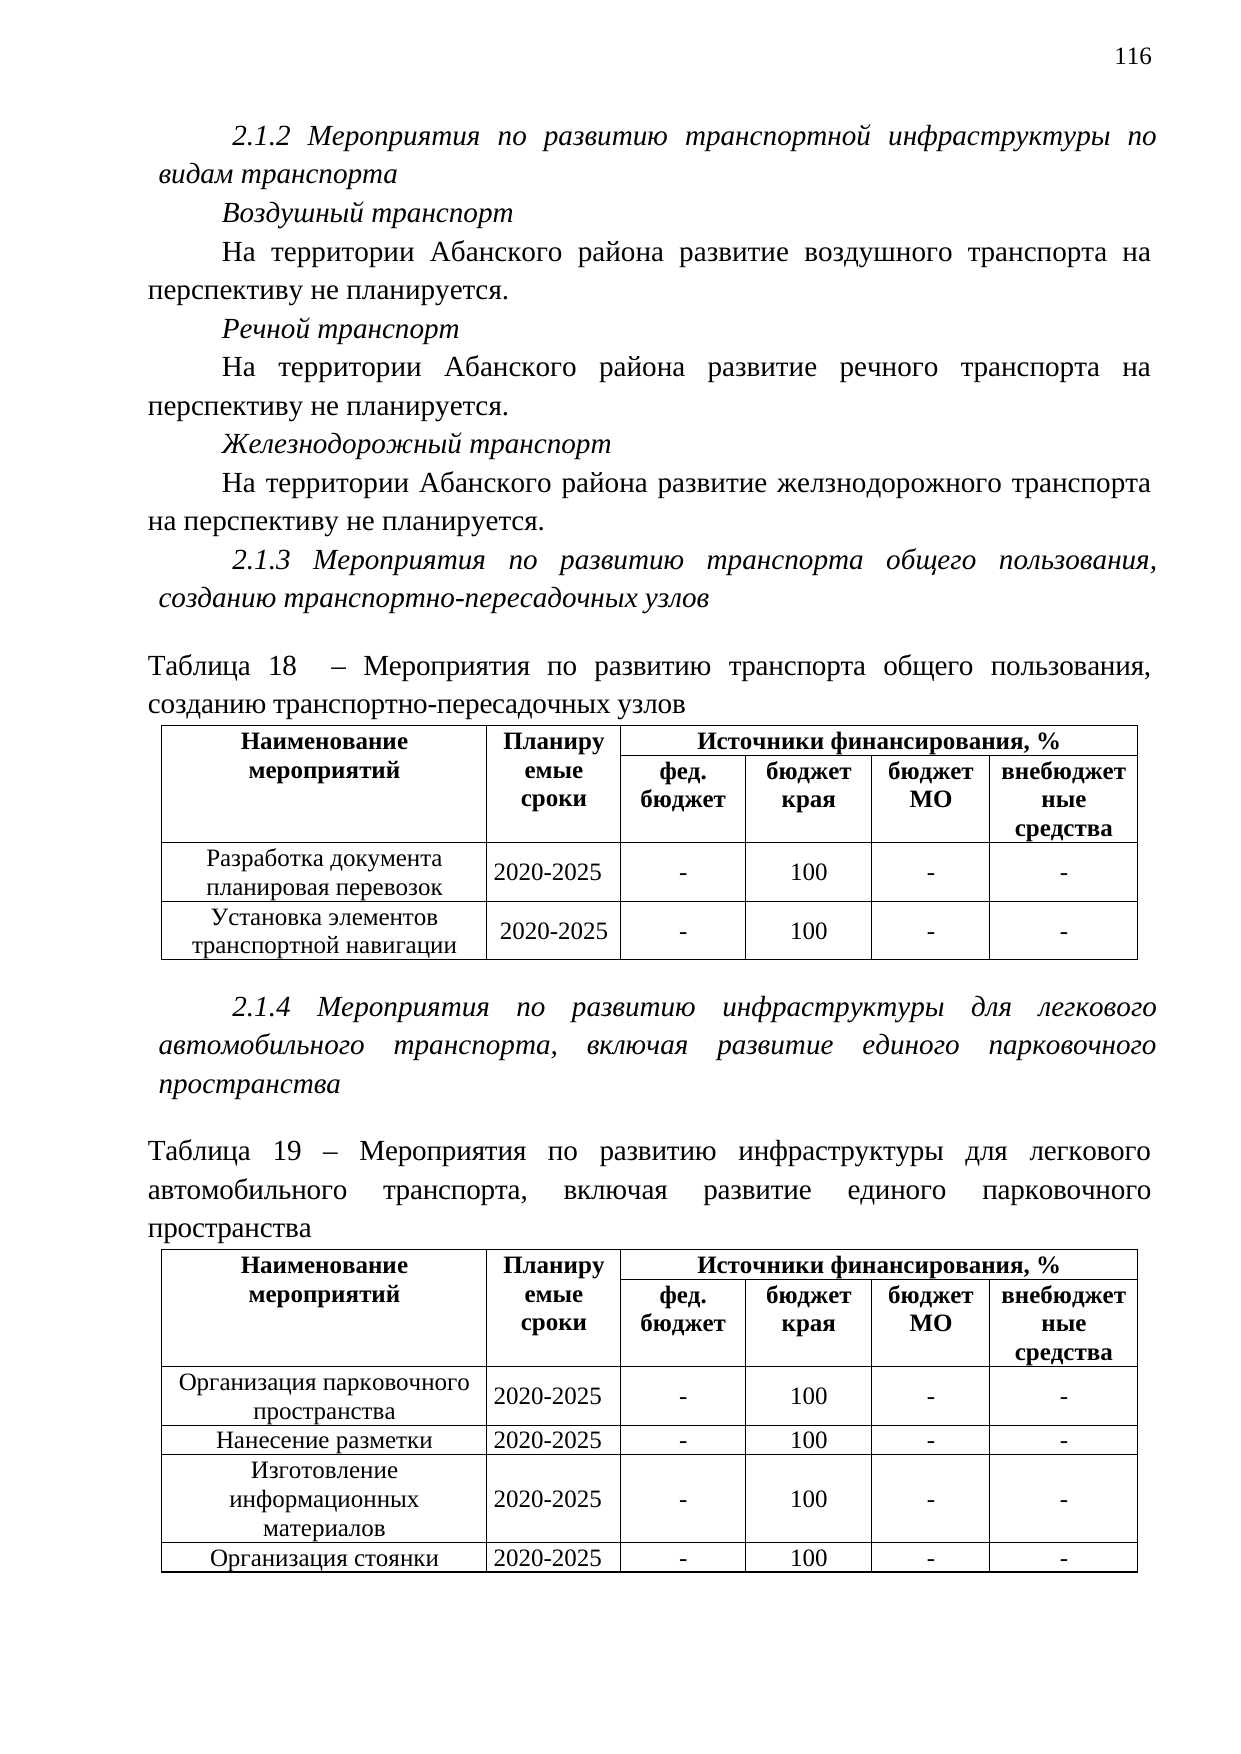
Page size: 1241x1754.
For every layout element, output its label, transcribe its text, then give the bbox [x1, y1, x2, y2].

table_header Источники финансирования, % [621, 1250, 1137, 1279]
table_cell - [621, 902, 745, 959]
table_header Наименование мероприятий [162, 726, 486, 842]
text 2.1.4 Мероприятия по развитию инфраструктуры для легкового автомобильного транспорта, включая развитие единого парковочного пространства [158, 989, 1157, 1099]
table_cell - [621, 1543, 745, 1571]
table_cell 2020-2025 [487, 1543, 620, 1571]
table_cell - [872, 1426, 989, 1454]
text Воздушный транспорт [148, 195, 1152, 229]
table_cell фед. бюджет [621, 756, 745, 842]
table_cell бюджет края [746, 1280, 871, 1366]
table_cell - [990, 1367, 1137, 1424]
text На территории Абанского района развитие желзнодорожного транспорта на перспективу не планируется. [148, 465, 1152, 537]
table_cell - [621, 1455, 745, 1542]
table_cell Установка элементов транспортной навигации [162, 902, 486, 959]
table_cell - [872, 902, 989, 959]
text 2.1.2 Мероприятия по развитию транспортной инфраструктуры по видам транспорта [158, 118, 1157, 190]
table_cell бюджет края [746, 756, 871, 842]
table_cell - [872, 843, 989, 901]
table_header Планируемые сроки [487, 1250, 620, 1366]
text Таблица 19 – Мероприятия по развитию инфраструктуры для легкового автомобильного транспорта, включая развитие единого парковочного пространства [148, 1133, 1152, 1244]
table_cell 100 [746, 902, 871, 959]
table_cell - [990, 1455, 1137, 1542]
table_header Планируемые сроки [487, 726, 620, 842]
table_cell Разработка документа планировая перевозок [162, 843, 486, 901]
table_cell - [990, 843, 1137, 901]
table_cell - [990, 1543, 1137, 1571]
text На территории Абанского района развитие воздушного транспорта на перспективу не планируется. [148, 234, 1152, 306]
table_cell 2020-2025 [487, 902, 620, 959]
table_cell внебюджетные средства [990, 756, 1137, 842]
table_cell 100 [746, 1543, 871, 1571]
table_cell фед. бюджет [621, 1280, 745, 1366]
table_cell 2020-2025 [487, 1455, 620, 1542]
table_cell Изготовление информационных материалов [162, 1455, 486, 1542]
text Речной транспорт [148, 311, 1152, 344]
text Таблица 18 – Мероприятия по развитию транспорта общего пользования, созданию транспортно-пересадочных узлов [148, 648, 1152, 720]
table_header Наименование мероприятий [162, 1250, 486, 1366]
text 2.1.3 Мероприятия по развитию транспорта общего пользования, созданию транспортно-пересадочных узлов [158, 542, 1157, 614]
table_cell бюджет МО [872, 756, 989, 842]
table_cell - [621, 1426, 745, 1454]
table_cell 100 [746, 1367, 871, 1424]
table_cell 2020-2025 [487, 1426, 620, 1454]
table_cell - [621, 843, 745, 901]
table_cell 100 [746, 843, 871, 901]
table_cell бюджет МО [872, 1280, 989, 1366]
text Железнодорожный транспорт [148, 426, 1152, 460]
table_cell - [872, 1367, 989, 1424]
table_cell - [990, 902, 1137, 959]
table_cell Нанесение разметки [162, 1426, 486, 1454]
table_cell внебюджетные средства [990, 1280, 1137, 1366]
text На территории Абанского района развитие речного транспорта на перспективу не планируется. [148, 349, 1152, 421]
table_cell - [872, 1543, 989, 1571]
table_cell 2020-2025 [487, 1367, 620, 1424]
table_cell - [621, 1367, 745, 1424]
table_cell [162, 1543, 486, 1571]
table_cell 100 [746, 1455, 871, 1542]
table_cell - [872, 1455, 989, 1542]
table_cell 2020-2025 [487, 843, 620, 901]
table_cell Организация парковочного пространства [162, 1367, 486, 1424]
table_header Источники финансирования, % [621, 726, 1137, 755]
table_cell - [990, 1426, 1137, 1454]
table_cell 100 [746, 1426, 871, 1454]
